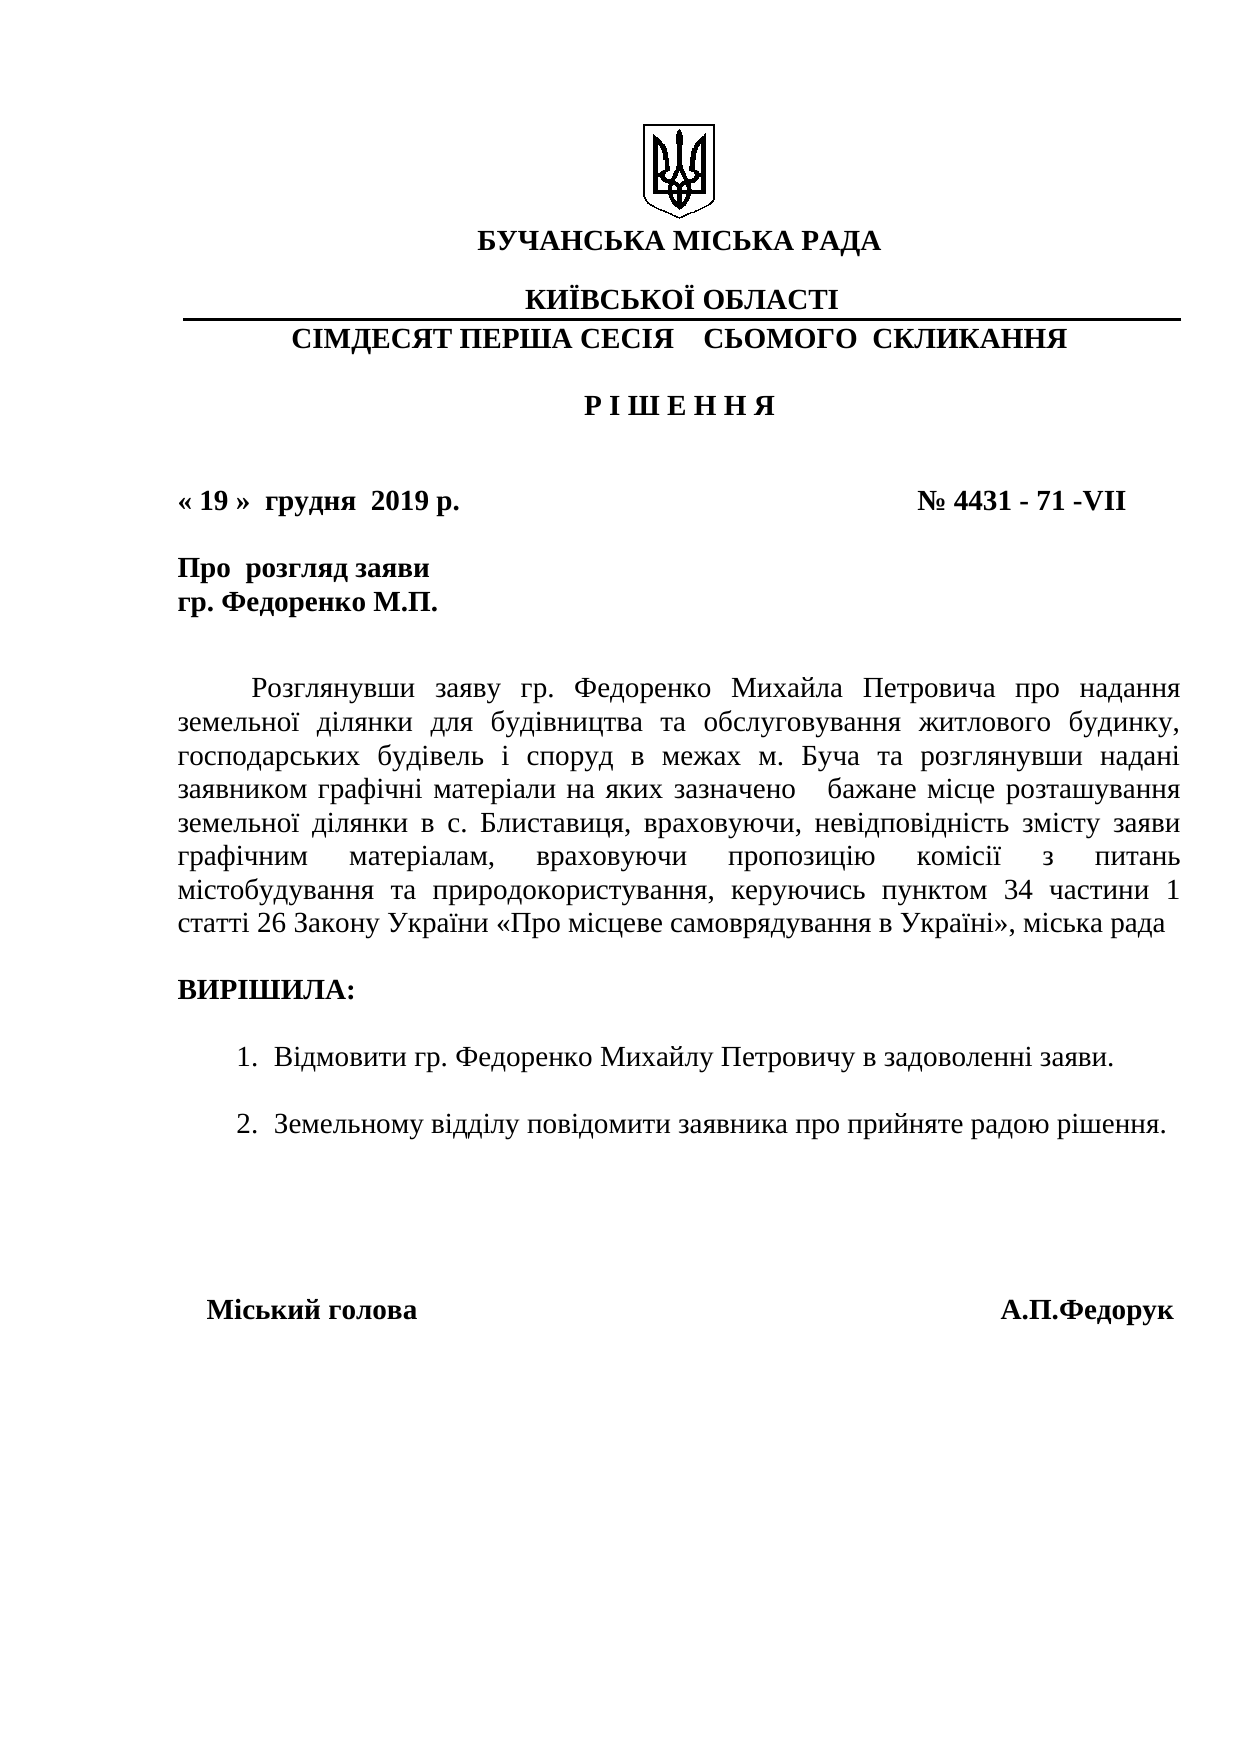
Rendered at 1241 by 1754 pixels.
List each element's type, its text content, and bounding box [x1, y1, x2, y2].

text Розглянувши заяву гр. Федоренко Михайла Петровича про надання земельної ділянки для будівництва та обслуговування житлового будинку, господарських будівель і споруд в межах м. Буча та розглянувши надані заявником графічні матеріали на яких зазначено бажане місце розташування земельної ділянки в с. Блиставиця, враховуючи, невідповідність змісту заяви графічним матеріалам, враховуючи пропозицію комісії з питань містобудування та природокористування, керуючись пунктом 34 частини 1 статті 26 Закону України «Про місцеве самоврядування в Україні», міська рада [177, 671, 1181, 939]
list Відмовити гр. Федоренко Михайлу Петровичу в задоволенні заяви. [236, 1039, 1181, 1073]
text гр. Федоренко М.П. [177, 584, 1181, 617]
text КИЇВСЬКОЇ ОБЛАСТІ [183, 282, 1181, 318]
text Про розгляд заяви [177, 550, 1181, 584]
list Земельному відділу повідомити заявника про прийняте радою рішення. [236, 1107, 1181, 1140]
text « 19 » грудня 2019 р. № 4431 - 71 -VІІ [177, 483, 1181, 517]
text Міський голова А.П.Федорук [177, 1292, 1181, 1326]
text СІМДЕСЯТ ПЕРША СЕСІЯ СЬОМОГО СКЛИКАННЯ [177, 321, 1181, 354]
text БУЧАНСЬКА МІСЬКА РАДА [177, 223, 1181, 256]
text Р І Ш Е Н Н Я [177, 388, 1181, 422]
text ВИРІШИЛА: [177, 972, 1181, 1006]
